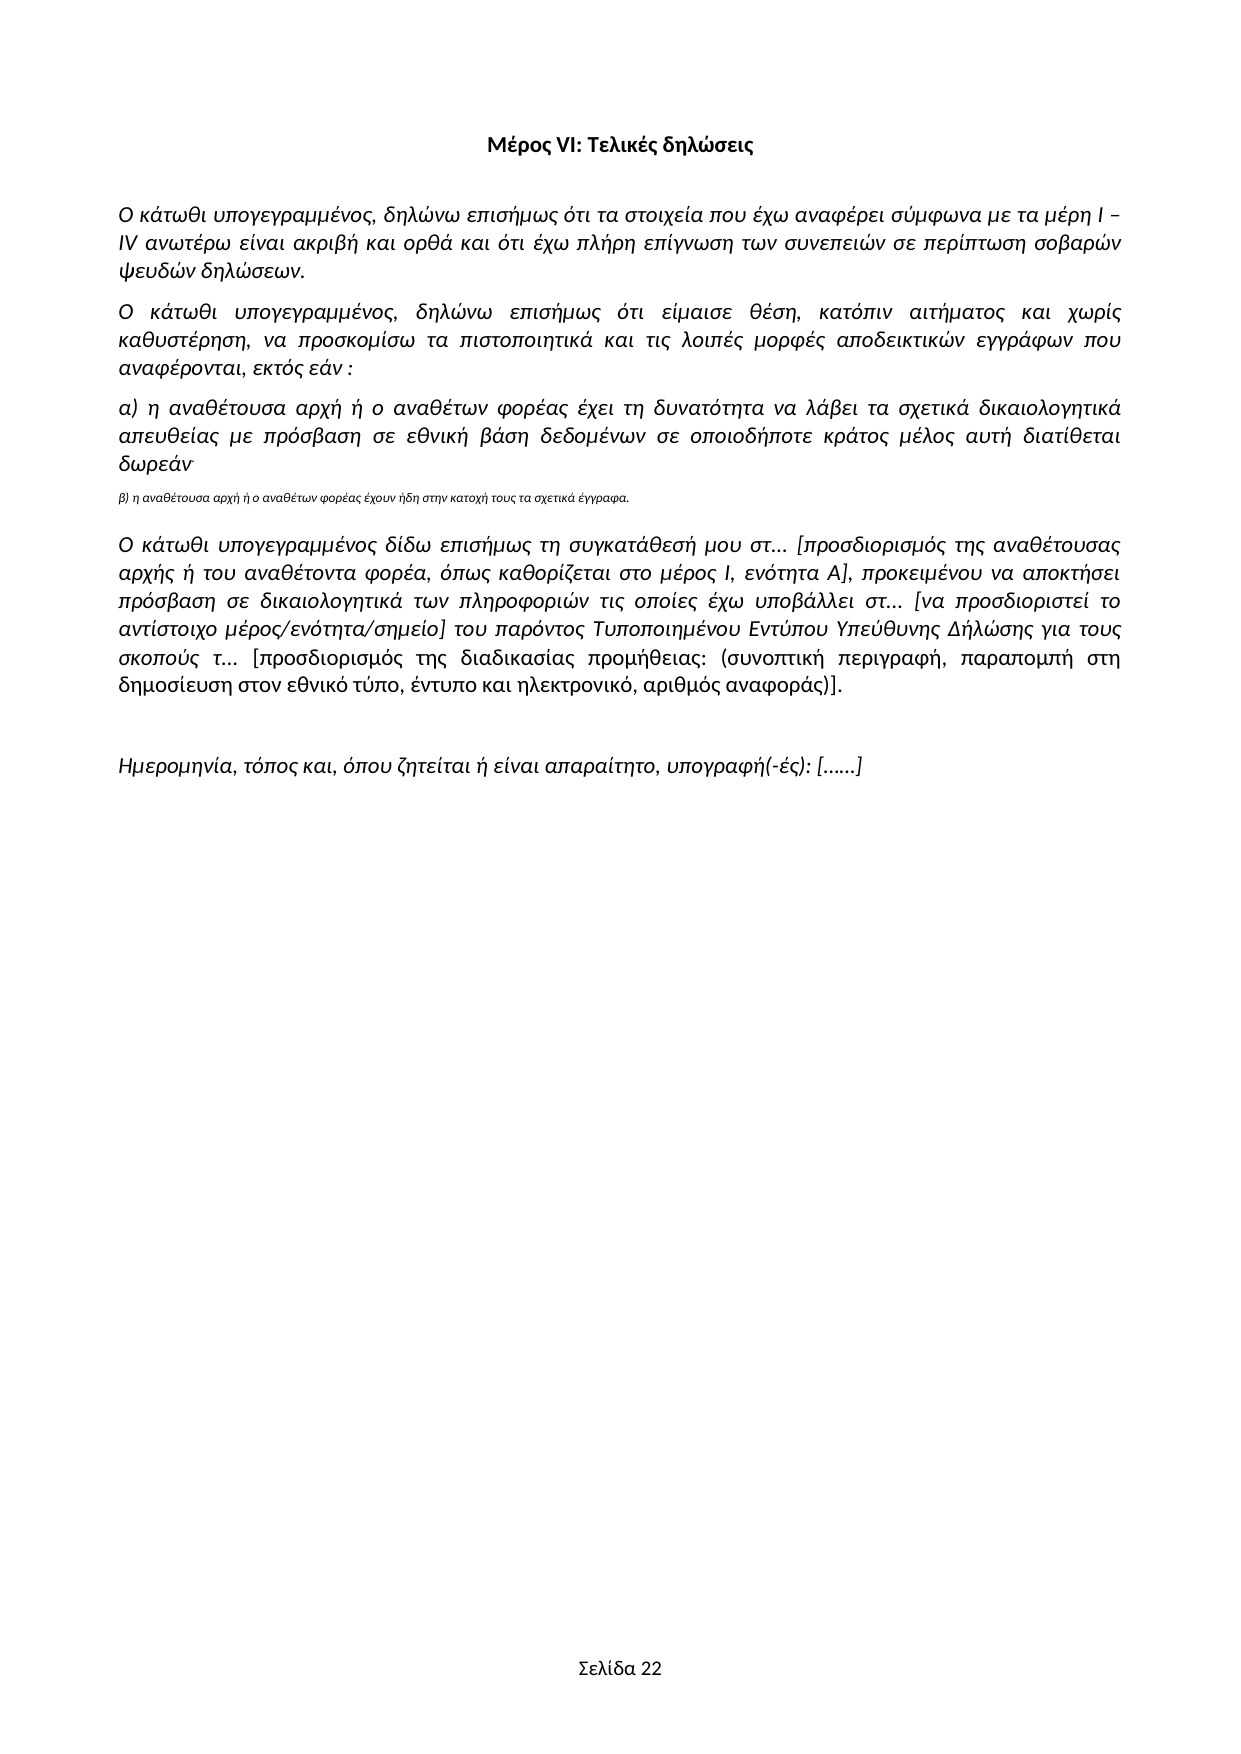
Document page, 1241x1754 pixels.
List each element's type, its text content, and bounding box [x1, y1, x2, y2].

text Μέρος VI: Τελικές δηλώσεις [118, 131, 1122, 159]
text Ο κάτωθι υπογεγραμμένος, δηλώνω επισήμως ότι είμαισε θέση, κατόπιν αιτήματος και χωρίς καθυστέρηση, να προσκομίσω τα πιστοποιητικά και τις λοιπές μορφές αποδεικτικών εγγράφων που αναφέρονται, εκτός εάν : [118, 297, 1122, 381]
text Ημερομηνία, τόπος και, όπου ζητείται ή είναι απαραίτητο, υπογραφή(-ές): [……] [118, 752, 1122, 780]
text Ο κάτωθι υπογεγραμμένος, δηλώνω επισήμως ότι τα στοιχεία που έχω αναφέρει σύμφωνα με τα μέρη Ι – IV ανωτέρω είναι ακριβή και ορθά και ότι έχω πλήρη επίγνωση των συνεπειών σε περίπτωση σοβαρών ψευδών δηλώσεων. [118, 200, 1122, 284]
text α) η αναθέτουσα αρχή ή ο αναθέτων φορέας έχει τη δυνατότητα να λάβει τα σχετικά δικαιολογητικά απευθείας με πρόσβαση σε εθνική βάση δεδομένων σε οποιοδήποτε κράτος μέλος αυτή διατίθεται δωρεάν. [118, 393, 1122, 477]
text β) η αναθέτουσα αρχή ή ο αναθέτων φορέας έχουν ήδη στην κατοχή τους τα σχετικά έγγραφα. [118, 490, 1122, 518]
text Ο κάτωθι υπογεγραμμένος δίδω επισήμως τη συγκατάθεσή μου στ... [προσδιορισμός της αναθέτουσας αρχής ή του αναθέτοντα φορέα, όπως καθορίζεται στο μέρος Ι, ενότητα Α], προκειμένου να αποκτήσει πρόσβαση σε δικαιολογητικά των πληροφοριών τις οποίες έχω υποβάλλει στ... [να προσδιοριστεί το αντίστοιχο μέρος/ενότητα/σημείο] του παρόντος Τυποποιημένου Εντύπου Υπεύθυνης Δήλώσης για τους σκοπούς τ... [προσδιορισμός της διαδικασίας προμήθειας: (συνοπτική περιγραφή, παραπομπή στη δημοσίευση στον εθνικό τύπο, έντυπο και ηλεκτρονικό, αριθμός αναφοράς)]. [118, 531, 1122, 699]
